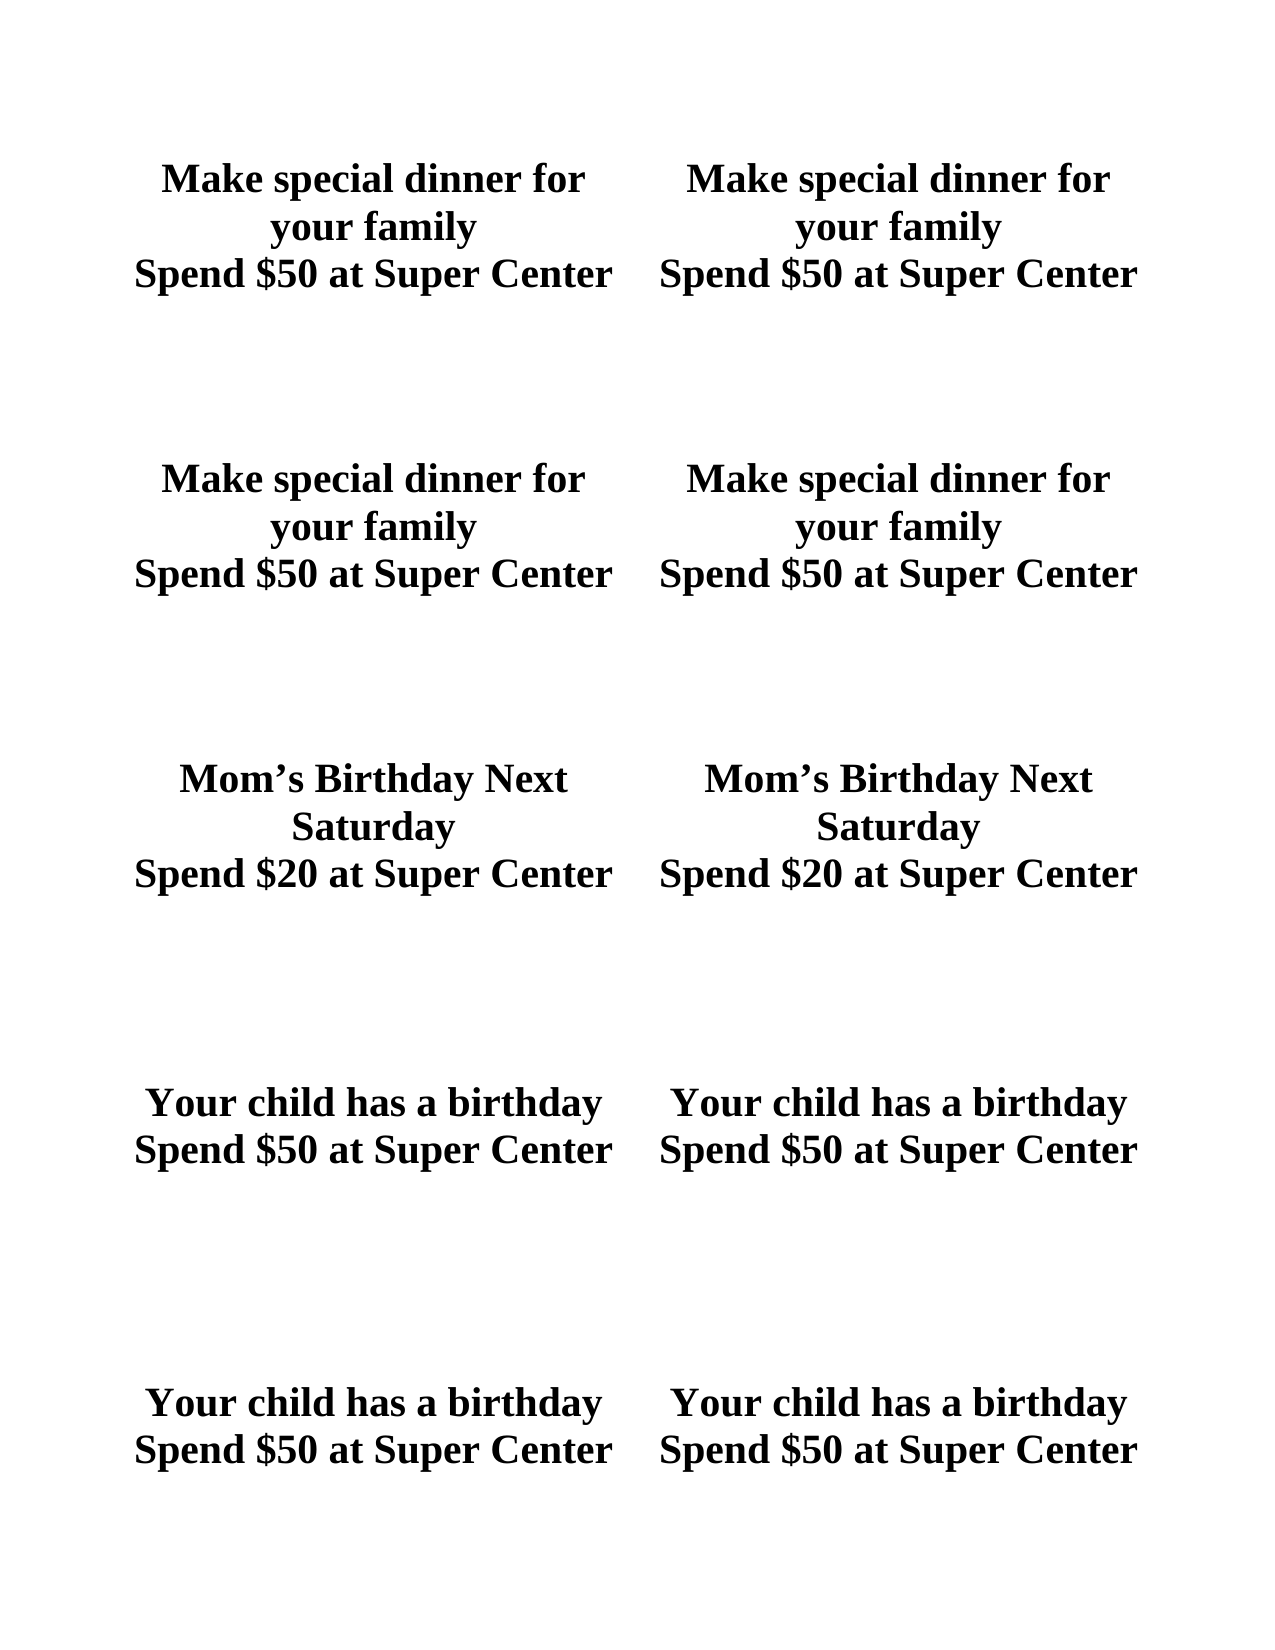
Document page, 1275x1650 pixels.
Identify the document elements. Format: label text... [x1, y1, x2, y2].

table_cell Your child has a birthday Spend $50 at Super Center [111, 1275, 636, 1575]
table_cell Make special dinner for your family Spend $50 at Super Center [636, 75, 1161, 375]
table_cell Mom’s Birthday Next Saturday Spend $20 at Super Center [636, 675, 1161, 975]
table_cell Make special dinner for your family Spend $50 at Super Center [111, 75, 636, 375]
table_cell Mom’s Birthday Next Saturday Spend $20 at Super Center [111, 675, 636, 975]
table_cell Your child has a birthday Spend $50 at Super Center [636, 1275, 1161, 1575]
table_cell Make special dinner for your family Spend $50 at Super Center [636, 375, 1161, 675]
table_cell Your child has a birthday Spend $50 at Super Center [636, 975, 1161, 1275]
table_cell Make special dinner for your family Spend $50 at Super Center [111, 375, 636, 675]
table_cell Your child has a birthday Spend $50 at Super Center [111, 975, 636, 1275]
